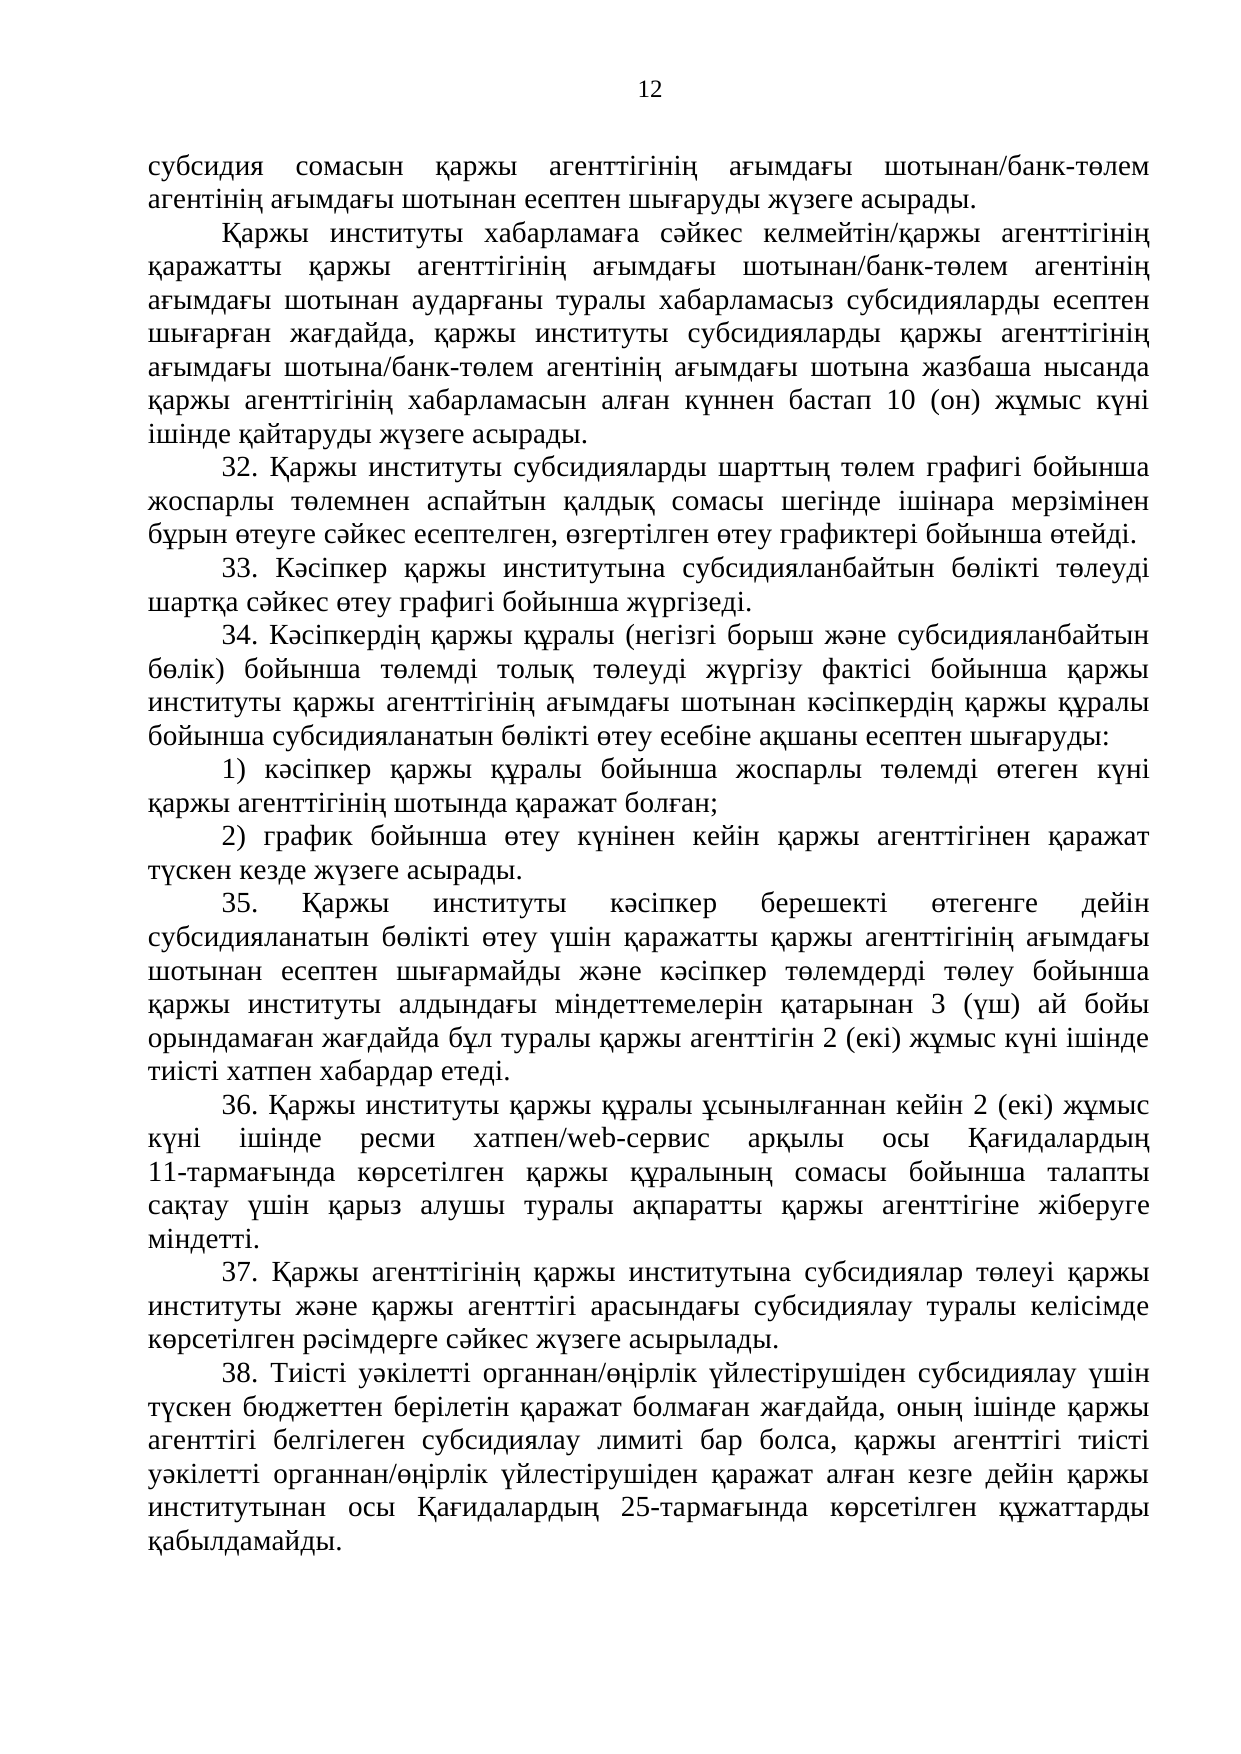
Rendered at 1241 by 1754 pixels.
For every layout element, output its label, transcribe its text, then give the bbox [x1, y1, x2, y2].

text 34. Кәсіпкердің қаржы құралы (негізгі борыш және субсидияланбайтын бөлік) бойынша төлемді толық төлеуді жүргізу фактісі бойынша қаржы институты қаржы агенттігінің ағымдағы шотынан кәсіпкердің қаржы құралы бойынша субсидияланатын бөлікті өтеу есебіне ақшаны есептен шығаруды: [148, 617, 1152, 751]
text 35. Қаржы институты кәсіпкер берешекті өтегенге дейін субсидияланатын бөлікті өтеу үшін қаражатты қаржы агенттігінің ағымдағы шотынан есептен шығармайды және кәсіпкер төлемдерді төлеу бойынша қаржы институты алдындағы міндеттемелерін қатарынан 3 (үш) ай бойы орындамаған жағдайда бұл туралы қаржы агенттігін 2 (екі) жұмыс күні ішінде тиісті хатпен хабардар етеді. [148, 886, 1152, 1087]
text Қаржы институты хабарламаға сәйкес келмейтін/қаржы агенттігінің қаражатты қаржы агенттігінің ағымдағы шотынан/банк-төлем агентінің ағымдағы шотынан аударғаны туралы хабарламасыз субсидияларды есептен шығарған жағдайда, қаржы институты субсидияларды қаржы агенттігінің ағымдағы шотына/банк-төлем агентінің ағымдағы шотына жазбаша нысанда қаржы агенттігінің хабарламасын алған күннен бастап 10 (он) жұмыс күні ішінде қайтаруды жүзеге асырады. [148, 215, 1152, 449]
text 33. Кәсіпкер қаржы институтына субсидияланбайтын бөлікті төлеуді шартқа сәйкес өтеу графигі бойынша жүргізеді. [148, 550, 1152, 617]
text 1) кәсіпкер қаржы құралы бойынша жоспарлы төлемді өтеген күні қаржы агенттігінің шотында қаражат болған; [148, 751, 1152, 818]
text 32. Қаржы институты субсидияларды шарттың төлем графигі бойынша жоспарлы төлемнен аспайтын қалдық сомасы шегінде ішінара мерзімінен бұрын өтеуге сәйкес есептелген, өзгертілген өтеу графиктері бойынша өтейді. [148, 449, 1152, 550]
text 38. Тиісті уәкілетті органнан/өңірлік үйлестірушіден субсидиялау үшін түскен бюджеттен берілетін қаражат болмаған жағдайда, оның ішінде қаржы агенттігі белгілеген субсидиялау лимиті бар болса, қаржы агенттігі тиісті уәкілетті органнан/өңірлік үйлестірушіден қаражат алған кезге дейін қаржы институтынан осы Қағидалардың 25-тармағында көрсетілген құжаттарды қабылдамайды. [148, 1355, 1152, 1556]
text 2) график бойынша өтеу күнінен кейін қаржы агенттігінен қаражат түскен кезде жүзеге асырады. [148, 818, 1152, 886]
text 36. Қаржы институты қаржы құралы ұсынылғаннан кейін 2 (екі) жұмыс күні ішінде ресми хатпен/web-сервис арқылы осы Қағидалардың 11-тармағында көрсетілген қаржы құралының сомасы бойынша талапты сақтау үшін қарыз алушы туралы ақпаратты қаржы агенттігіне жіберуге міндетті. [148, 1087, 1152, 1254]
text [148, 148, 1152, 215]
text 37. Қаржы агенттігінің қаржы институтына субсидиялар төлеуі қаржы институты және қаржы агенттігі арасындағы субсидиялау туралы келісімде көрсетілген рәсімдерге сәйкес жүзеге асырылады. [148, 1254, 1152, 1355]
